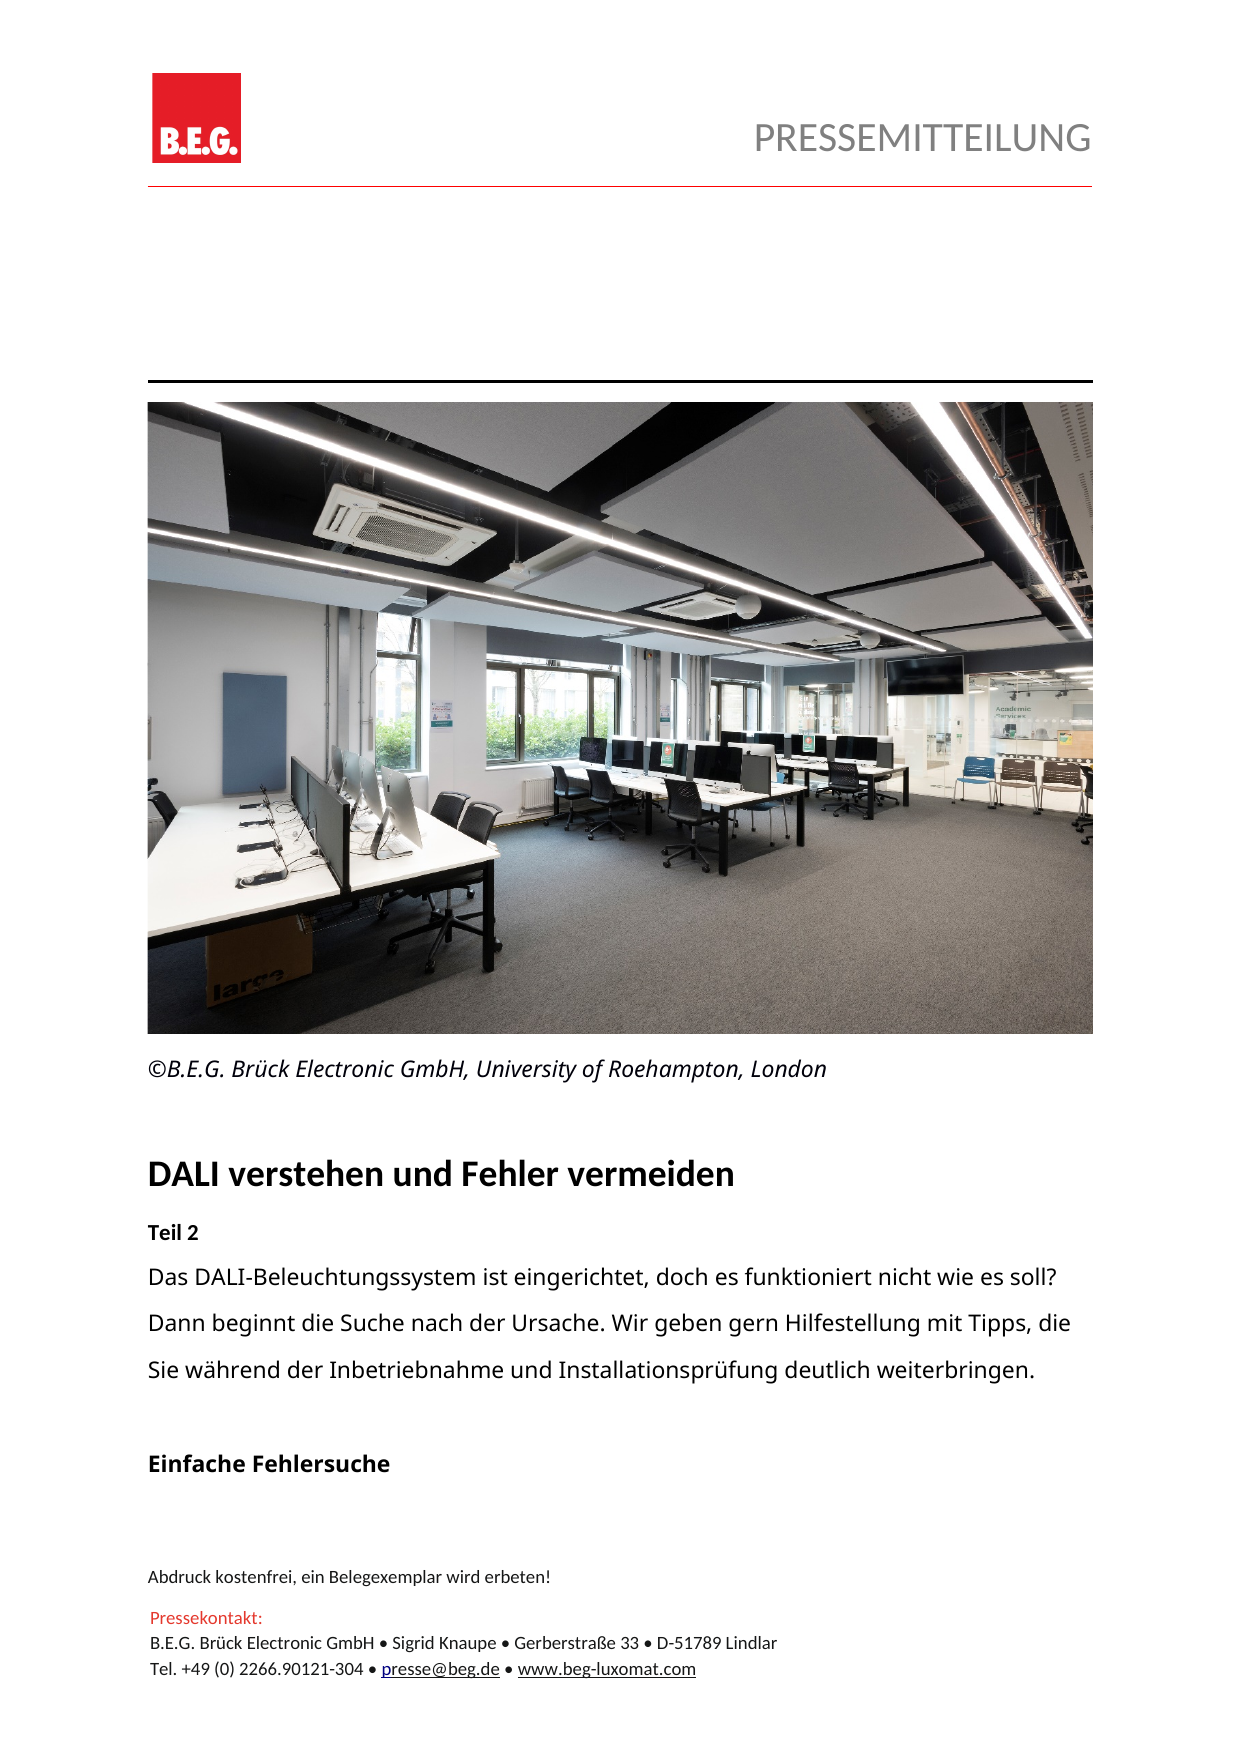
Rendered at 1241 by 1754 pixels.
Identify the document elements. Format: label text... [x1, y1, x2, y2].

text Teil 2 [148, 1218, 1093, 1247]
text ©B.E.G. Brück Electronic GmbH, University of Roehampton, London [148, 1052, 1093, 1084]
text Einfache Fehlersuche [148, 1448, 1093, 1479]
text DALI verstehen und Fehler vermeiden [148, 1150, 1093, 1196]
picture [147, 402, 1093, 1034]
text Das DALI-Beleuchtungssystem ist eingerichtet, doch es funktioniert nicht wie es soll? Dann beginnt die Suche nach der Ursache. Wir geben gern Hilfestellung mit Tipps, die Sie während der Inbetriebnahme und Installationsprüfung deutlich weiterbringen. [148, 1261, 1093, 1386]
picture [152, 73, 241, 163]
